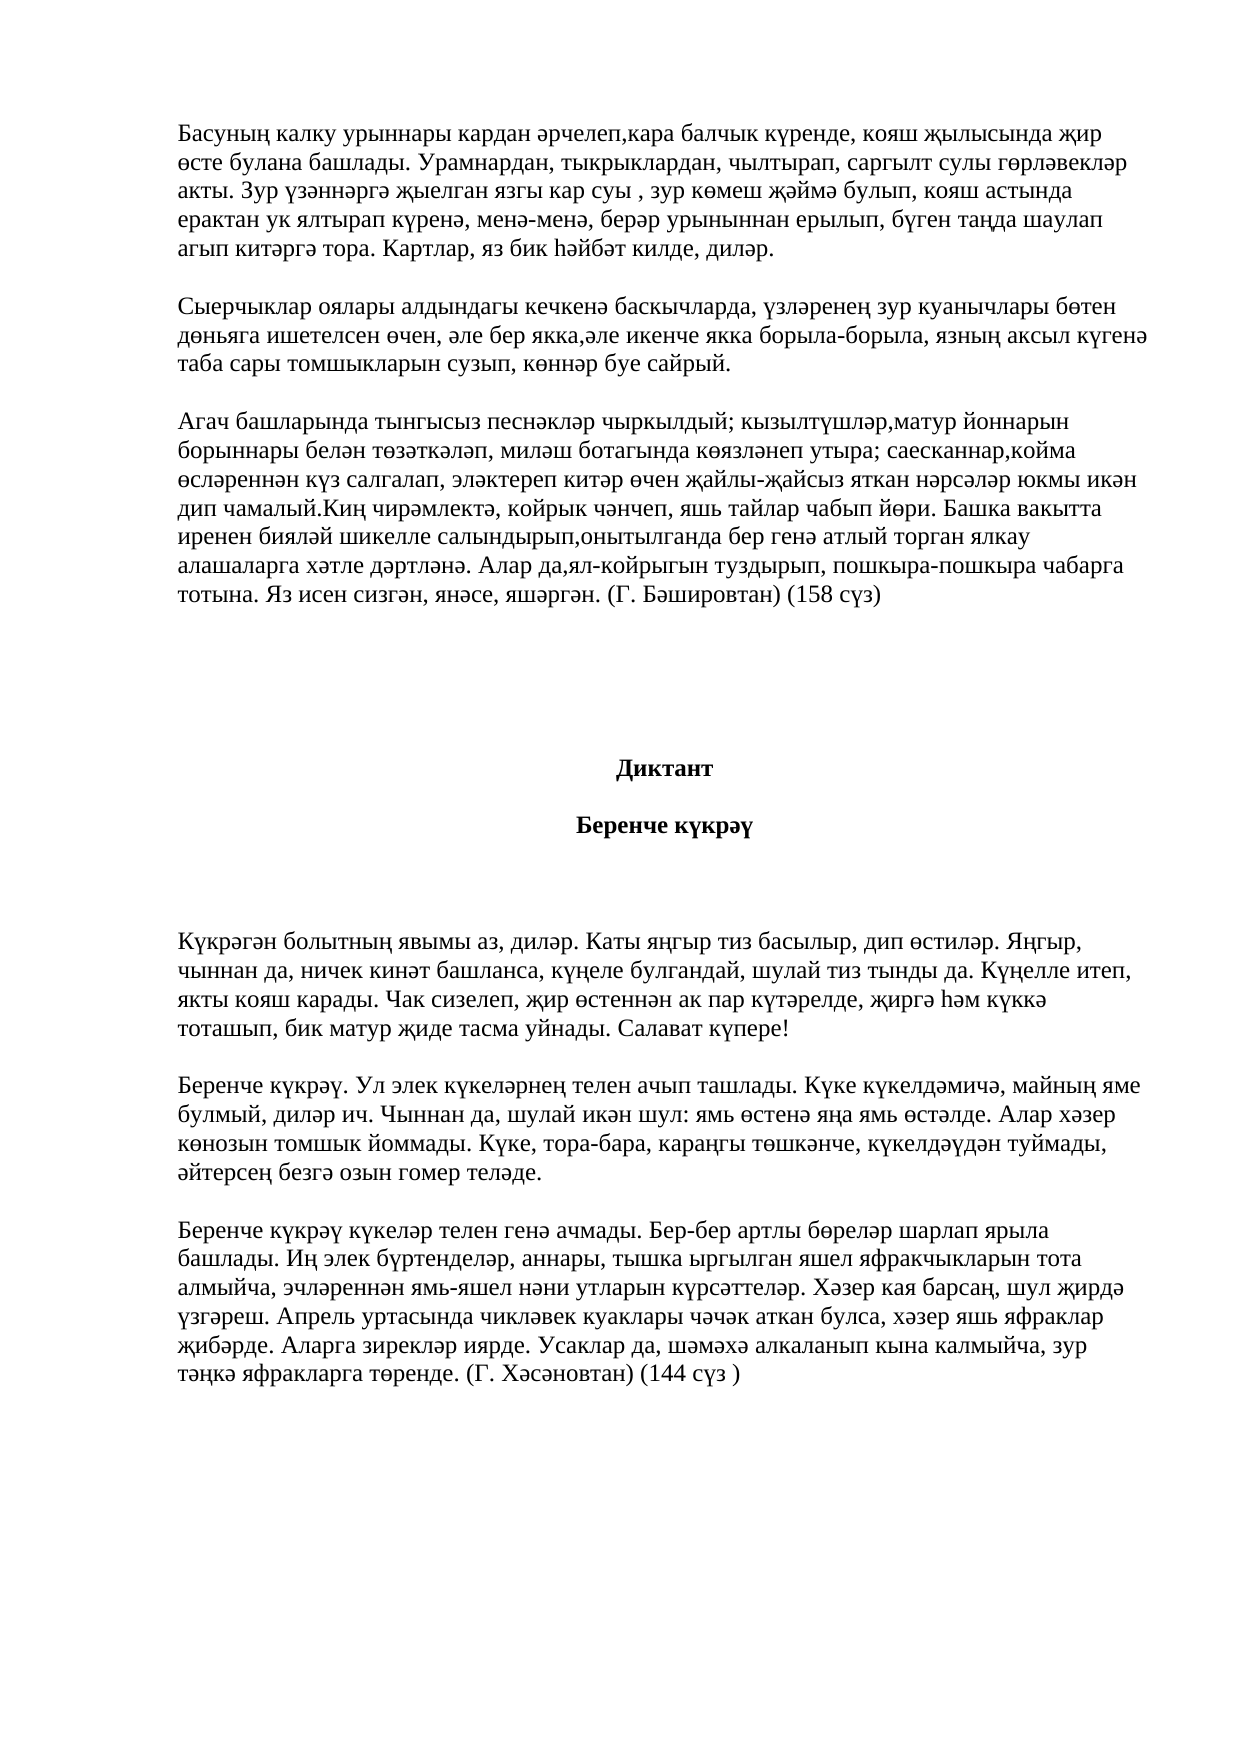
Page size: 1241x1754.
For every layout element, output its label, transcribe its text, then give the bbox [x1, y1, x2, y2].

text Беренче күкрәү. Ул элек күкеләрнең телен ачып ташлады. Күке күкелдәмичә, майның яме булмый, диләр ич. Чыннан да, шулай икән шул: ямь өстенә яңа ямь өстәлде. Алар хәзер көнозын томшык йоммады. Күке, тора-бара, караңгы төшкәнче, күкелдәүдән туймады, әйтерсең безгә озын гомер теләде. [177, 1071, 1152, 1186]
text Күкрәгән болытның явымы аз, диләр. Каты яңгыр тиз басылыр, дип өстиләр. Яңгыр, чыннан да, ничек кинәт башланса, күңеле булгандай, шулай тиз тынды да. Күңелле итеп, якты кояш карады. Чак сизелеп, җир өстеннән ак пар күтәрелде, җиргә һәм күккә тоташып, бик матур җиде тасма уйнады. Салават күпере! [177, 926, 1152, 1041]
text Сыерчыклар оялары алдындагы кечкенә баскычларда, үзләренең зур куанычлары бөтен дөньяга ишетелсен өчен, әле бер якка,әле икенче якка борыла-борыла, язның аксыл күгенә таба сары томшыкларын сузып, көннәр буе сайрый. [177, 291, 1152, 377]
text Диктант [177, 753, 1152, 781]
text Беренче күкрәү күкеләр телен генә ачмады. Бер-бер артлы бөреләр шарлап ярыла башлады. Иң элек бүртенделәр, аннары, тышка ыргылган яшел яфракчыкларын тота алмыйча, эчләреннән ямь-яшел нәни утларын күрсәттеләр. Хәзер кая барсаң, шул җирдә үзгәреш. Апрель уртасында чикләвек куаклары чәчәк аткан булса, хәзер яшь яфраклар җибәрде. Аларга зирекләр иярде. Усаклар да, шәмәхә алкаланып кына калмыйча, зур тәңкә яфракларга төренде. (Г. Хәсәновтан) (144 сүз ) [177, 1215, 1152, 1387]
text Агач башларында тынгысыз песнәкләр чыркылдый; кызылтүшләр,матур йоннарын борыннары белән төзәткәләп, миләш ботагында көязләнеп утыра; саесканнар,койма өсләреннән күз салгалап, эләктереп китәр өчен җайлы-җайсыз яткан нәрсәләр юкмы икән дип чамалый.Киң чирәмлектә, койрык чәнчеп, яшь тайлар чабып йөри. Башка вакытта иренен бияләй шикелле салындырып,онытылганда бер генә атлый торган ялкау алашаларга хәтле дәртләнә. Алар да,ял-койрыгын туздырып, пошкыра-пошкыра чабарга тотына. Яз исен сизгән, янәсе, яшәргән. (Г. Бәшировтан) (158 сүз) [177, 406, 1152, 608]
text Басуның калку урыннары кардан әрчелеп,кара балчык күренде, кояш җылысында җир өсте булана башлады. Урамнардан, тыкрыклардан, чылтырап, саргылт сулы гөрләвекләр акты. Зур үзәннәргә җыелган язгы кар суы , зур көмеш җәймә булып, кояш астында ерактан ук ялтырап күренә, менә-менә, берәр урыныннан ерылып, бүген таңда шаулап агып китәргә тора. Картлар, яз бик һәйбәт килде, диләр. [177, 118, 1152, 262]
text Беренче күкрәү [177, 811, 1152, 839]
